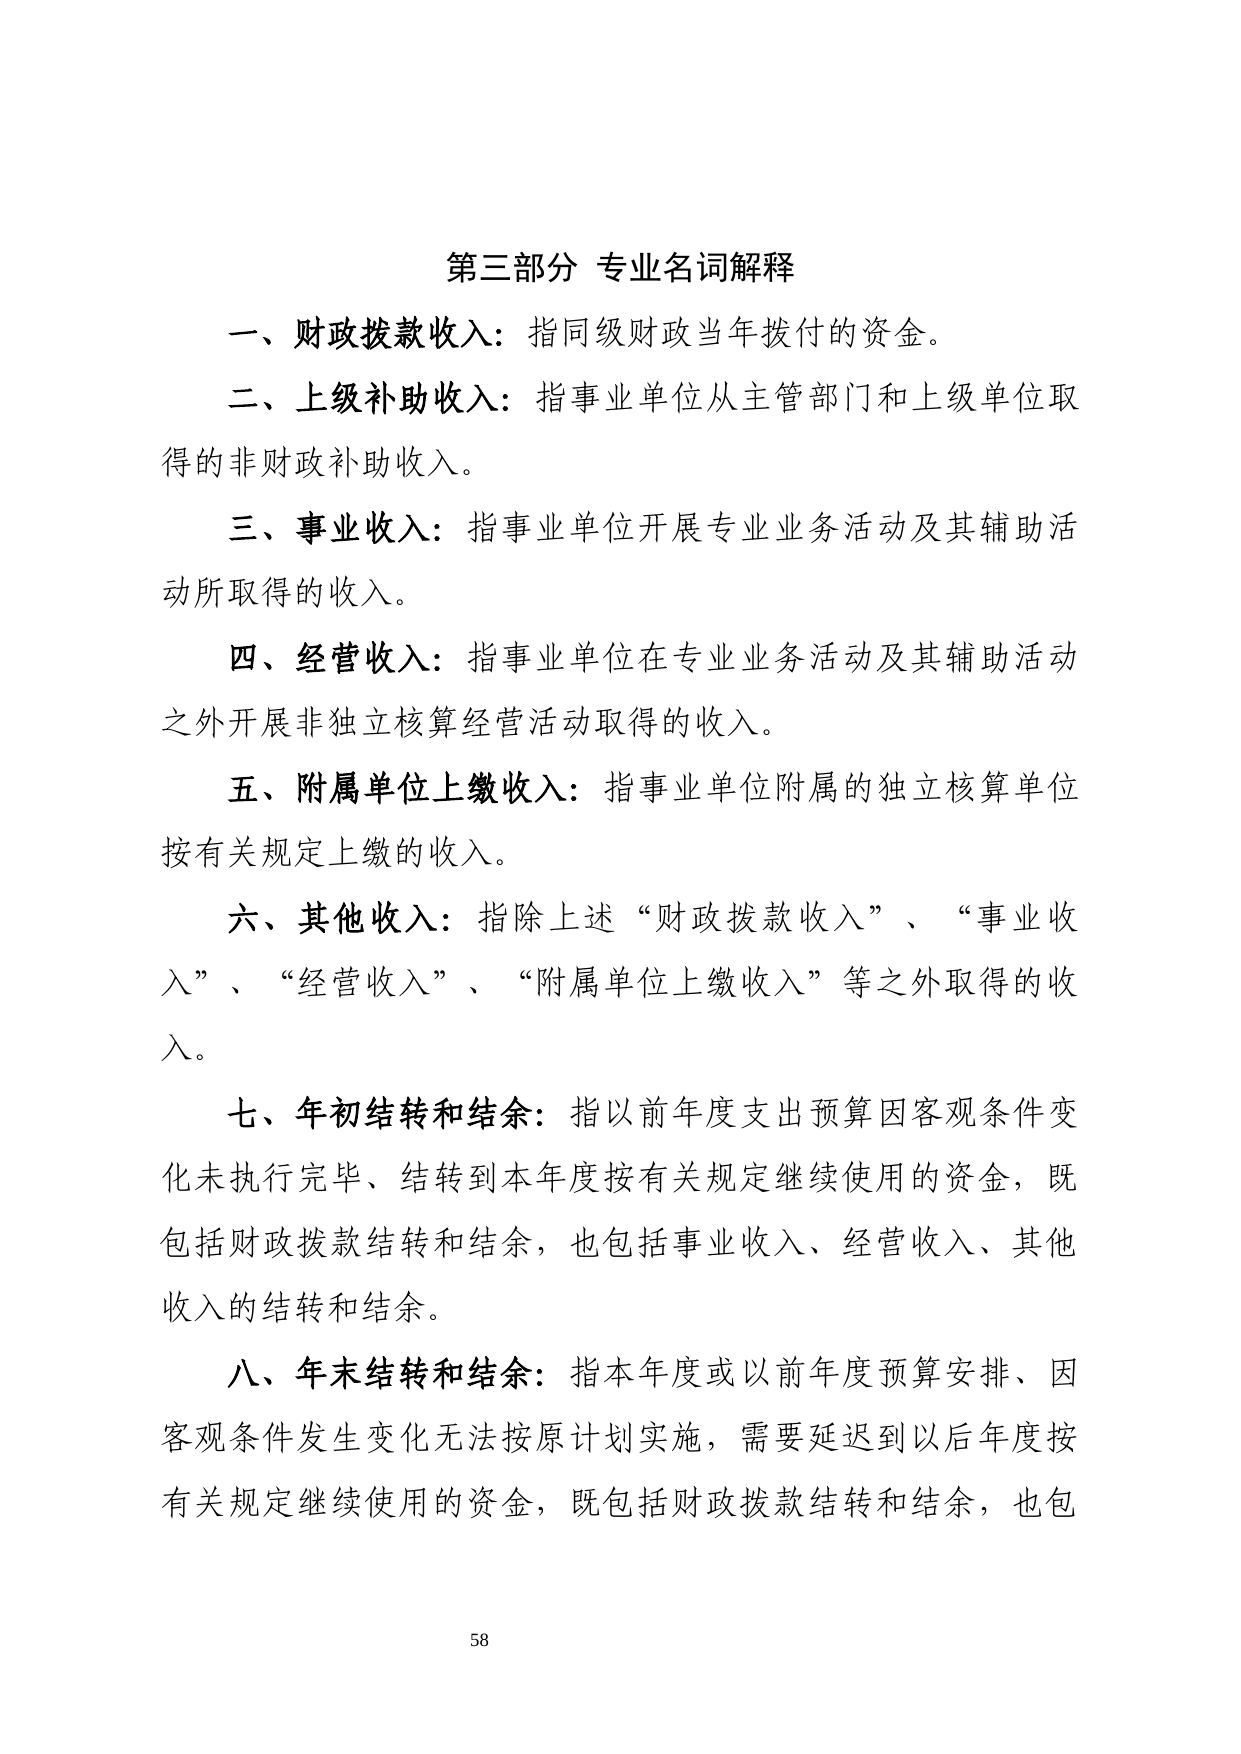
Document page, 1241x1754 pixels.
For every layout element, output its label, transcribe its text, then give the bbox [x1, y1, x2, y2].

text 五、附属单位上缴收入：指事业单位附属的独立核算单位按有关规定上缴的收入。 [159, 753, 1081, 883]
text 第三部分 专业名词解释 [159, 233, 1081, 298]
text 七、年初结转和结余：指以前年度支出预算因客观条件变化未执行完毕、结转到本年度按有关规定继续使用的资金，既包括财政拨款结转和结余，也包括事业收入、经营收入、其他收入的结转和结余。 [159, 1078, 1081, 1338]
text 六、其他收入：指除上述“财政拨款收入”、“事业收入”、“经营收入”、“附属单位上缴收入”等之外取得的收入。 [159, 883, 1081, 1078]
text 二、上级补助收入：指事业单位从主管部门和上级单位取得的非财政补助收入。 [159, 363, 1081, 493]
text 三、事业收入：指事业单位开展专业业务活动及其辅助活动所取得的收入。 [159, 493, 1081, 623]
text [159, 1338, 1081, 1533]
text 四、经营收入：指事业单位在专业业务活动及其辅助活动之外开展非独立核算经营活动取得的收入。 [159, 623, 1081, 753]
text 一、财政拨款收入：指同级财政当年拨付的资金。 [159, 298, 1081, 363]
